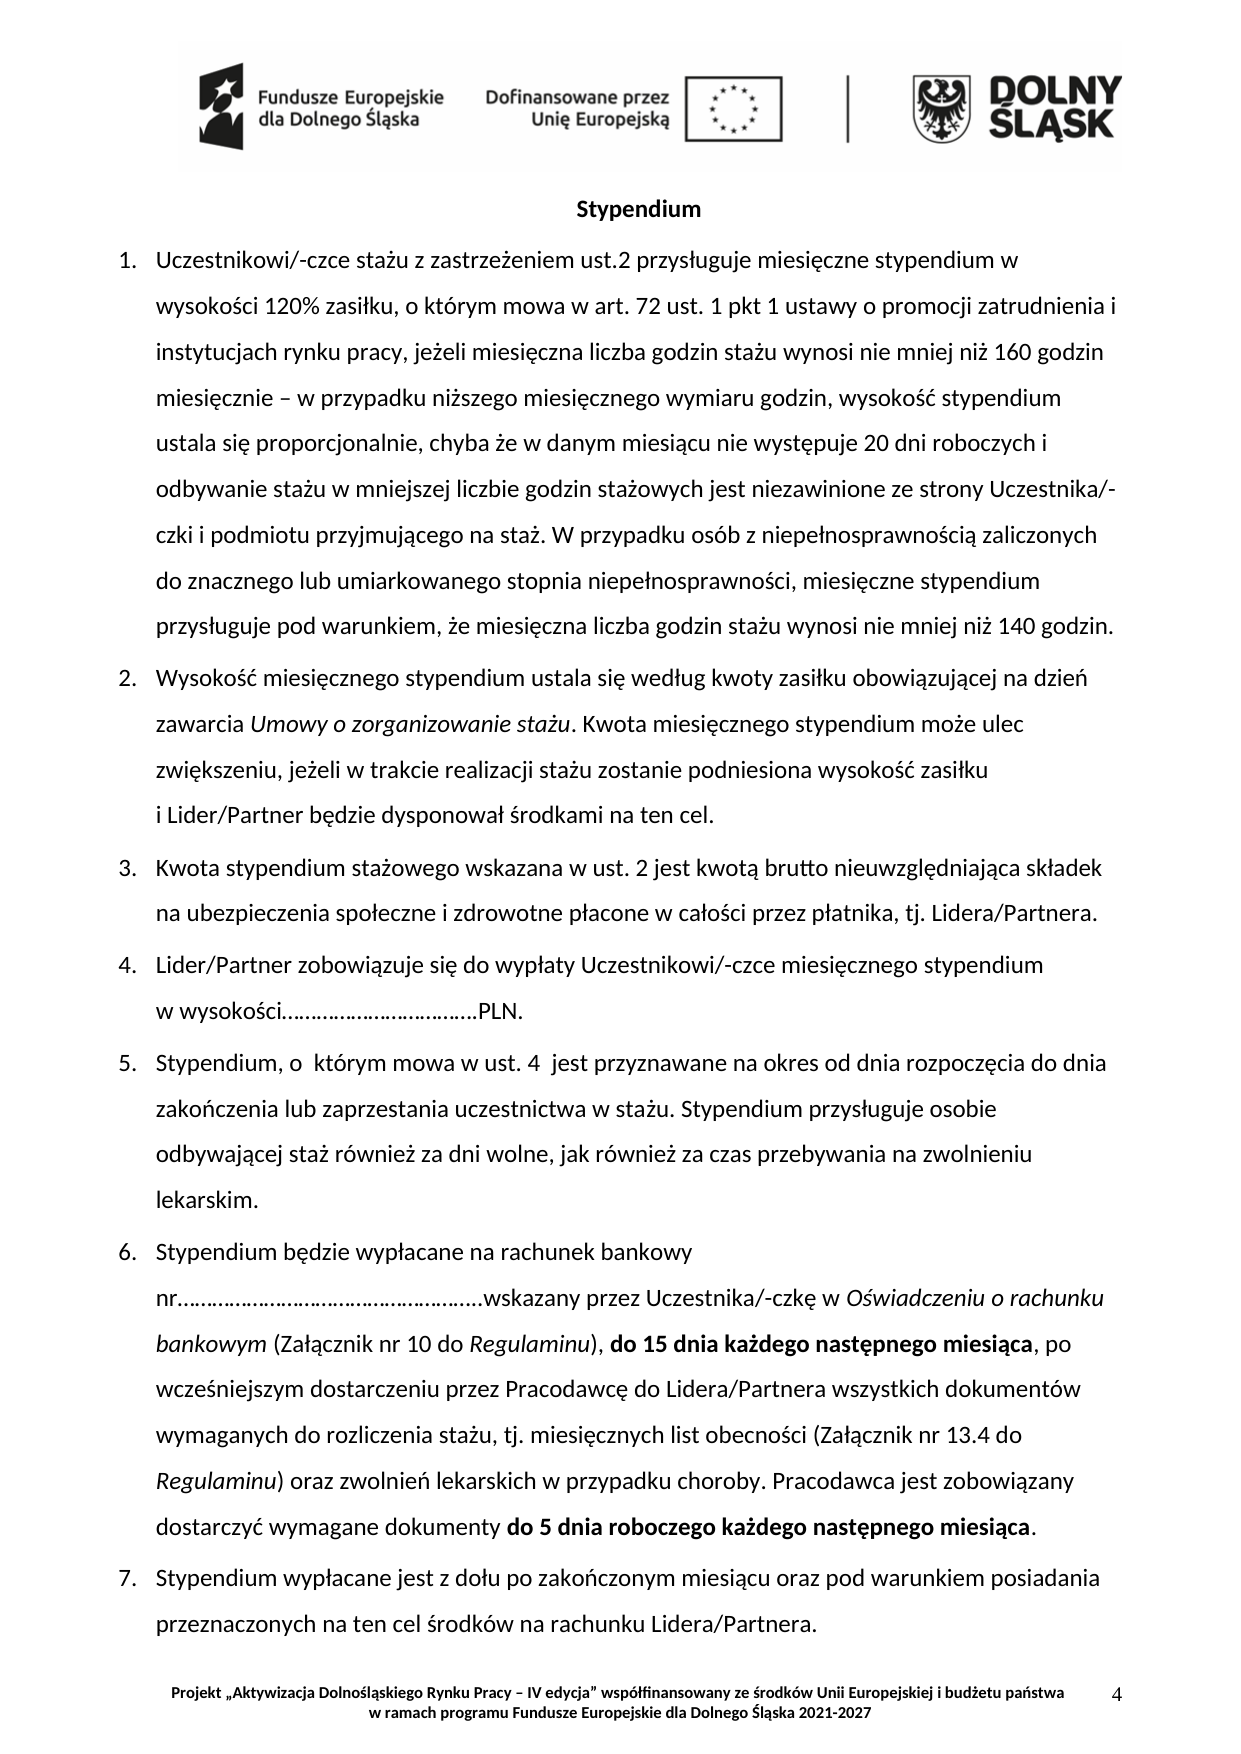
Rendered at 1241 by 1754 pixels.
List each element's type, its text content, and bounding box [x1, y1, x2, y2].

list Kwota stypendium stażowego wskazana w ust. 2 jest kwotą brutto nieuwzględniająca składek na ubezpieczenia społeczne i zdrowotne płacone w całości przez płatnika, tj. Lidera/Partnera. [118, 852, 1121, 928]
list Uczestnikowi/-czce stażu z zastrzeżeniem ust.2 przysługuje miesięczne stypendium w wysokości 120% zasiłku, o którym mowa w art. 72 ust. 1 pkt 1 ustawy o promocji zatrudnienia i instytucjach rynku pracy, jeżeli miesięczna liczba godzin stażu wynosi nie mniej niż 160 godzin miesięcznie – w przypadku niższego miesięcznego wymiaru godzin, wysokość stypendium ustala się proporcjonalnie, chyba że w danym miesiącu nie występuje 20 dni roboczych i odbywanie stażu w mniejszej liczbie godzin stażowych jest niezawinione ze strony Uczestnika/-czki i podmiotu przyjmującego na staż. W przypadku osób z niepełnosprawnością zaliczonych do znacznego lub umiarkowanego stopnia niepełnosprawności, miesięczne stypendium przysługuje pod warunkiem, że miesięczna liczba godzin stażu wynosi nie mniej niż 140 godzin. [118, 245, 1121, 641]
list Lider/Partner zobowiązuje się do wypłaty Uczestnikowi/-czce miesięcznego stypendium w wysokości…………………………….PLN. [118, 949, 1121, 1026]
list Wysokość miesięcznego stypendium ustala się według kwoty zasiłku obowiązującej na dzień zawarcia Umowy o zorganizowanie stażu. Kwota miesięcznego stypendium może ulec zwiększeniu, jeżeli w trakcie realizacji stażu zostanie podniesiona wysokość zasiłku i Lider/Partner będzie dysponował środkami na ten cel. [118, 662, 1121, 830]
text Stypendium [156, 193, 1122, 223]
list Stypendium, o którym mowa w ust. 4 jest przyznawane na okres od dnia rozpoczęcia do dnia zakończenia lub zaprzestania uczestnictwa w stażu. Stypendium przysługuje osobie odbywającej staż również za dni wolne, jak również za czas przebywania na zwolnieniu lekarskim. [118, 1047, 1121, 1215]
list Stypendium będzie wypłacane na rachunek bankowy nr……………………………………………..wskazany przez Uczestnika/-czkę w Oświadczeniu o rachunku bankowym (Załącznik nr 10 do Regulaminu), do 15 dnia każdego następnego miesiąca, po wcześniejszym dostarczeniu przez Pracodawcę do Lidera/Partnera wszystkich dokumentów wymaganych do rozliczenia stażu, tj. miesięcznych list obecności (Załącznik nr 13.4 do Regulaminu) oraz zwolnień lekarskich w przypadku choroby. Pracodawca jest zobowiązany dostarczyć wymagane dokumenty do 5 dnia roboczego każdego następnego miesiąca. [118, 1236, 1116, 1541]
picture [178, 41, 1123, 172]
list Stypendium wypłacane jest z dołu po zakończonym miesiącu oraz pod warunkiem posiadania przeznaczonych na ten cel środków na rachunku Lidera/Partnera. [118, 1563, 1122, 1639]
